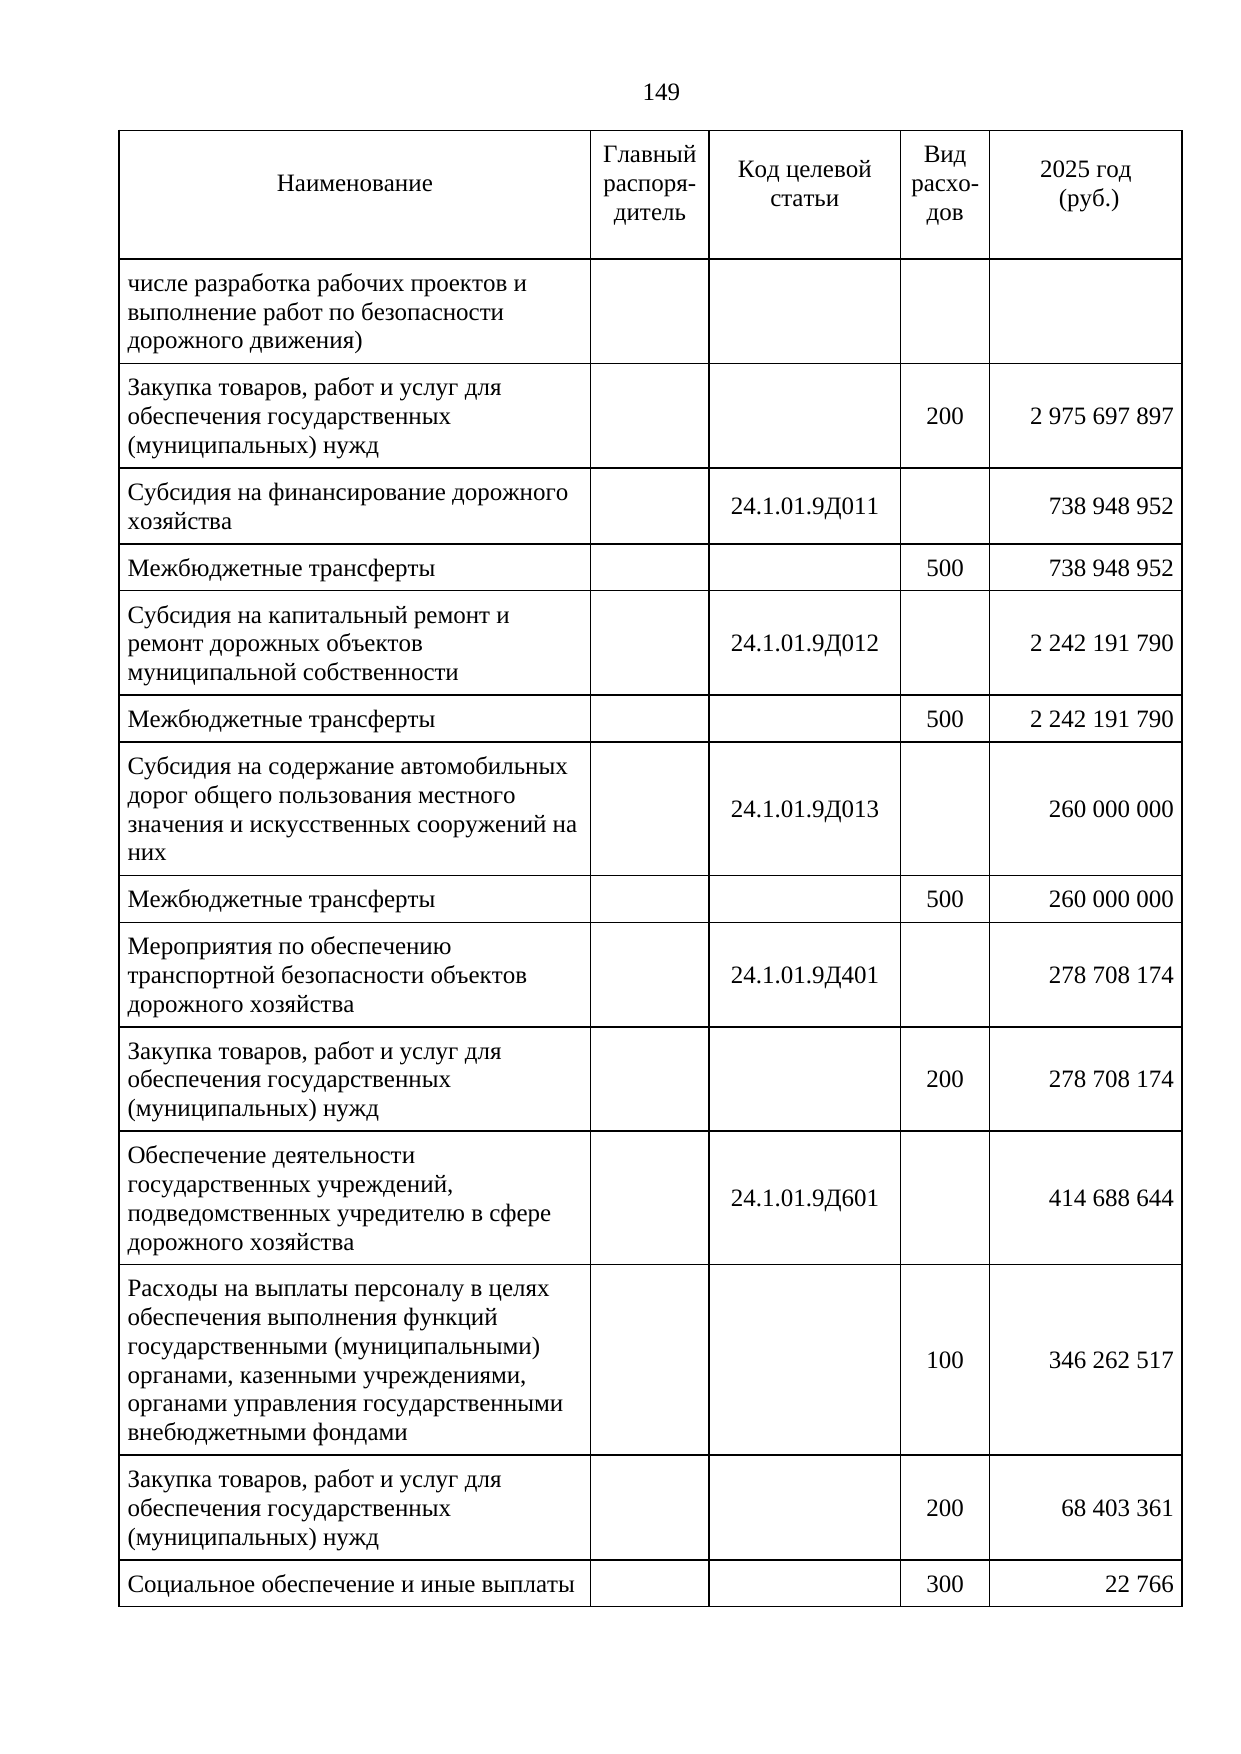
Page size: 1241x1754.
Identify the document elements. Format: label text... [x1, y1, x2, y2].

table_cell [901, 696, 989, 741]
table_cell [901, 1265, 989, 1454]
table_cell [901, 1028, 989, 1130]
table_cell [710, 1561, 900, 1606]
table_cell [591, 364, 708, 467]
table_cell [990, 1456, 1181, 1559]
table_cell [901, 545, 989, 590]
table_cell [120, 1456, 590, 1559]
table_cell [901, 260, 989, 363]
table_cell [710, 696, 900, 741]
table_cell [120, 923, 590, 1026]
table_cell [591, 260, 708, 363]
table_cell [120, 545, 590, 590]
table_header 2025 год (руб.) [990, 131, 1181, 258]
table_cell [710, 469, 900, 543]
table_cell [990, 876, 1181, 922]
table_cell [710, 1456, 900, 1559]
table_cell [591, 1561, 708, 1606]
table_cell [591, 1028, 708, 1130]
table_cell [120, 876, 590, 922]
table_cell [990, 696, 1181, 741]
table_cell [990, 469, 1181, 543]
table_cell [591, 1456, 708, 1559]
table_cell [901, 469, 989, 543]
table_header Вид расхо-дов [901, 131, 989, 258]
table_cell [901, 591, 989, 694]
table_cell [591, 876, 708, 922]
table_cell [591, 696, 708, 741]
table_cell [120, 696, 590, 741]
table_header Код целевой статьи [710, 131, 900, 258]
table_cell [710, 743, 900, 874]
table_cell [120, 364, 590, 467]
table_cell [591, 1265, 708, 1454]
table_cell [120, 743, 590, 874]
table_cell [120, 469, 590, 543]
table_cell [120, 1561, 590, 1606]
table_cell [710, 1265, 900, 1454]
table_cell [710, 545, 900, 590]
table_header Наименование [120, 131, 590, 258]
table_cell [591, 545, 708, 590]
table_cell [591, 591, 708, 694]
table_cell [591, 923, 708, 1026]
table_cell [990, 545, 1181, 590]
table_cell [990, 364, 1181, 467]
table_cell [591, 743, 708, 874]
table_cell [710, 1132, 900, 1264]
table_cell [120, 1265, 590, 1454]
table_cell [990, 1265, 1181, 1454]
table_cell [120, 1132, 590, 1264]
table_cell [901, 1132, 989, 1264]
table_header Главный распоря-дитель [591, 131, 708, 258]
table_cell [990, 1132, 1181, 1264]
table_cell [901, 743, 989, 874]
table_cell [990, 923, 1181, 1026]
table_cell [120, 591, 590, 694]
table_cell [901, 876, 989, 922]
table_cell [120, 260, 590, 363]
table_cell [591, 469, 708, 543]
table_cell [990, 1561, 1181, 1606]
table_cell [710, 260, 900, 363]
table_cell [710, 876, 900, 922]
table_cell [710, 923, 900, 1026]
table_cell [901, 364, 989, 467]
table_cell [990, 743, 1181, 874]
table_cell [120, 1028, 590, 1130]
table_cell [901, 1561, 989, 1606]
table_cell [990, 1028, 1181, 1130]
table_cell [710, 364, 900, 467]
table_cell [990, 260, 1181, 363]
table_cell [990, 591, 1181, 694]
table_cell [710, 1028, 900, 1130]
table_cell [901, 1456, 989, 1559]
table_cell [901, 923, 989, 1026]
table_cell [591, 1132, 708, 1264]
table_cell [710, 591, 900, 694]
